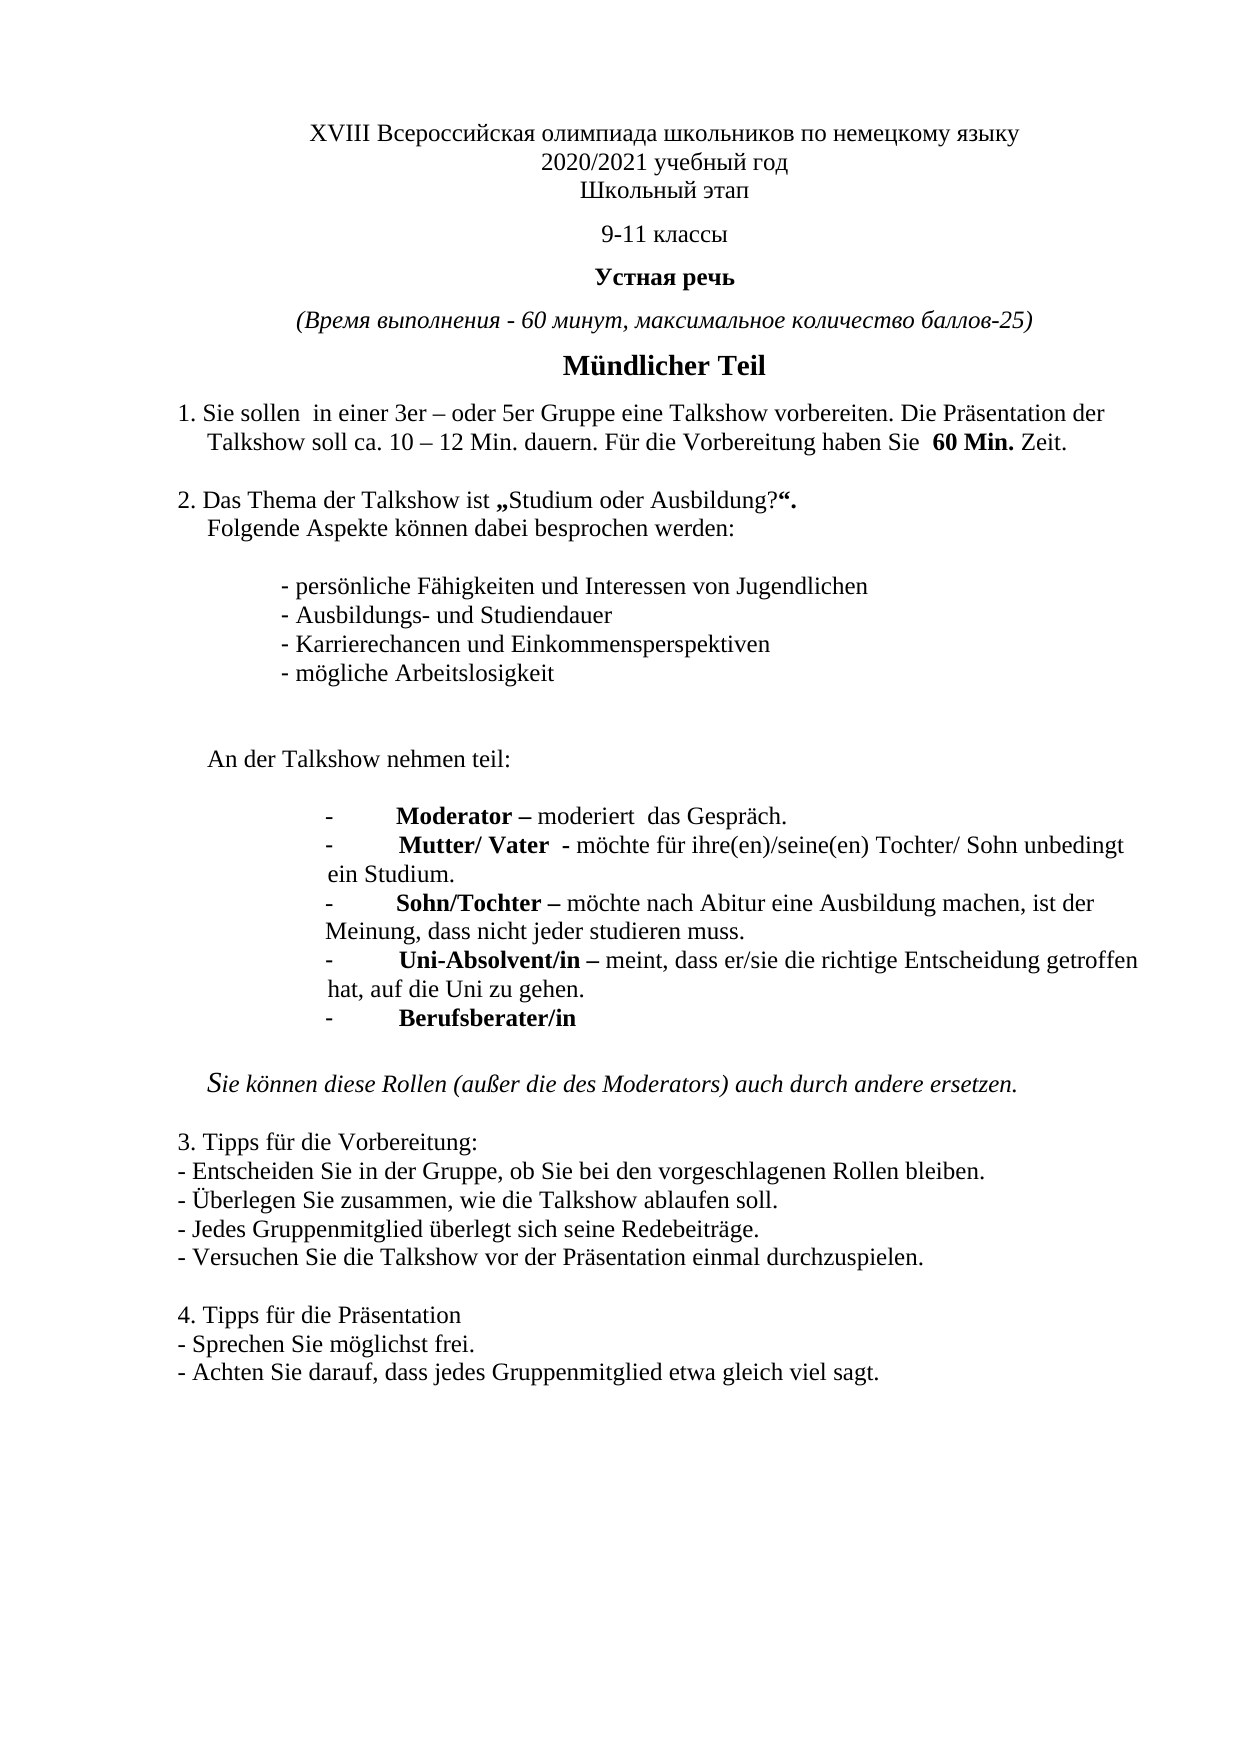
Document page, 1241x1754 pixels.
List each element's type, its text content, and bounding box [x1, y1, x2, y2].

text Устная речь [177, 262, 1152, 291]
text - Moderator – moderiert das Gespräch. [325, 801, 1152, 830]
text - Sohn/Tochter – möchte nach Abitur eine Ausbildung machen, ist der Meinung, dass nicht jeder studieren muss. [325, 888, 1152, 945]
text (Время выполнения - 60 минут, максимальное количество баллов-25) [177, 305, 1152, 334]
text Школьный этап [177, 176, 1152, 204]
text An der Talkshow nehmen teil: [207, 744, 1152, 773]
text - Entscheiden Sie in der Gruppe, ob Sie bei den vorgeschlagenen Rollen bleiben. [177, 1156, 1152, 1185]
list Mutter/ Vater - möchte für ihre(en)/seine(en) Tochter/ Sohn unbedingt ein Studium. [325, 830, 1152, 888]
text - Jedes Gruppenmitglied überlegt sich seine Redebeiträge. [177, 1214, 1152, 1242]
list Berufsberater/in [325, 1003, 1152, 1032]
list Uni-Absolvent/in – meint, dass er/sie die richtige Entscheidung getroffen hat, auf die Uni zu gehen. [325, 945, 1152, 1003]
text 2. Das Thema der Talkshow ist „Studium oder Ausbildung?“. [177, 485, 1152, 513]
list Ausbildungs- und Studiendauer [281, 600, 1181, 629]
text 1. Sie sollen in einer 3er – oder 5er Gruppe eine Talkshow vorbereiten. Die Präsentation der Talkshow soll ca. 10 – 12 Min. dauern. Für die Vorbereitung haben Sie 60 Min. Zeit. [177, 398, 1152, 456]
text 4. Tipps für die Präsentation [177, 1300, 1152, 1329]
text 9-11 классы [177, 219, 1152, 247]
list persönliche Fähigkeiten und Interessen von Jugendlichen [281, 571, 1181, 600]
list Karrierechancen und Einkommensperspektiven [281, 629, 1181, 657]
text Mündlicher Teil [177, 348, 1152, 382]
text 2020/2021 учебный год [177, 147, 1152, 176]
text 3. Tipps für die Vorbereitung: [177, 1127, 1152, 1156]
text - Versuchen Sie die Talkshow vor der Präsentation einmal durchzuspielen. [177, 1242, 1152, 1271]
text - Sprechen Sie möglichst frei. [177, 1329, 1152, 1357]
text XVIII Всероссийская олимпиада школьников по немецкому языку [177, 118, 1152, 147]
text - Überlegen Sie zusammen, wie die Talkshow ablaufen soll. [177, 1185, 1152, 1214]
list mögliche Arbeitslosigkeit [281, 657, 1181, 686]
text - Achten Sie darauf, dass jedes Gruppenmitglied etwa gleich viel sagt. [177, 1357, 1152, 1386]
text Folgende Aspekte können dabei besprochen werden: [207, 513, 1152, 542]
text Sie können diese Rollen (außer die des Moderators) auch durch andere ersetzen. [177, 1065, 1152, 1099]
